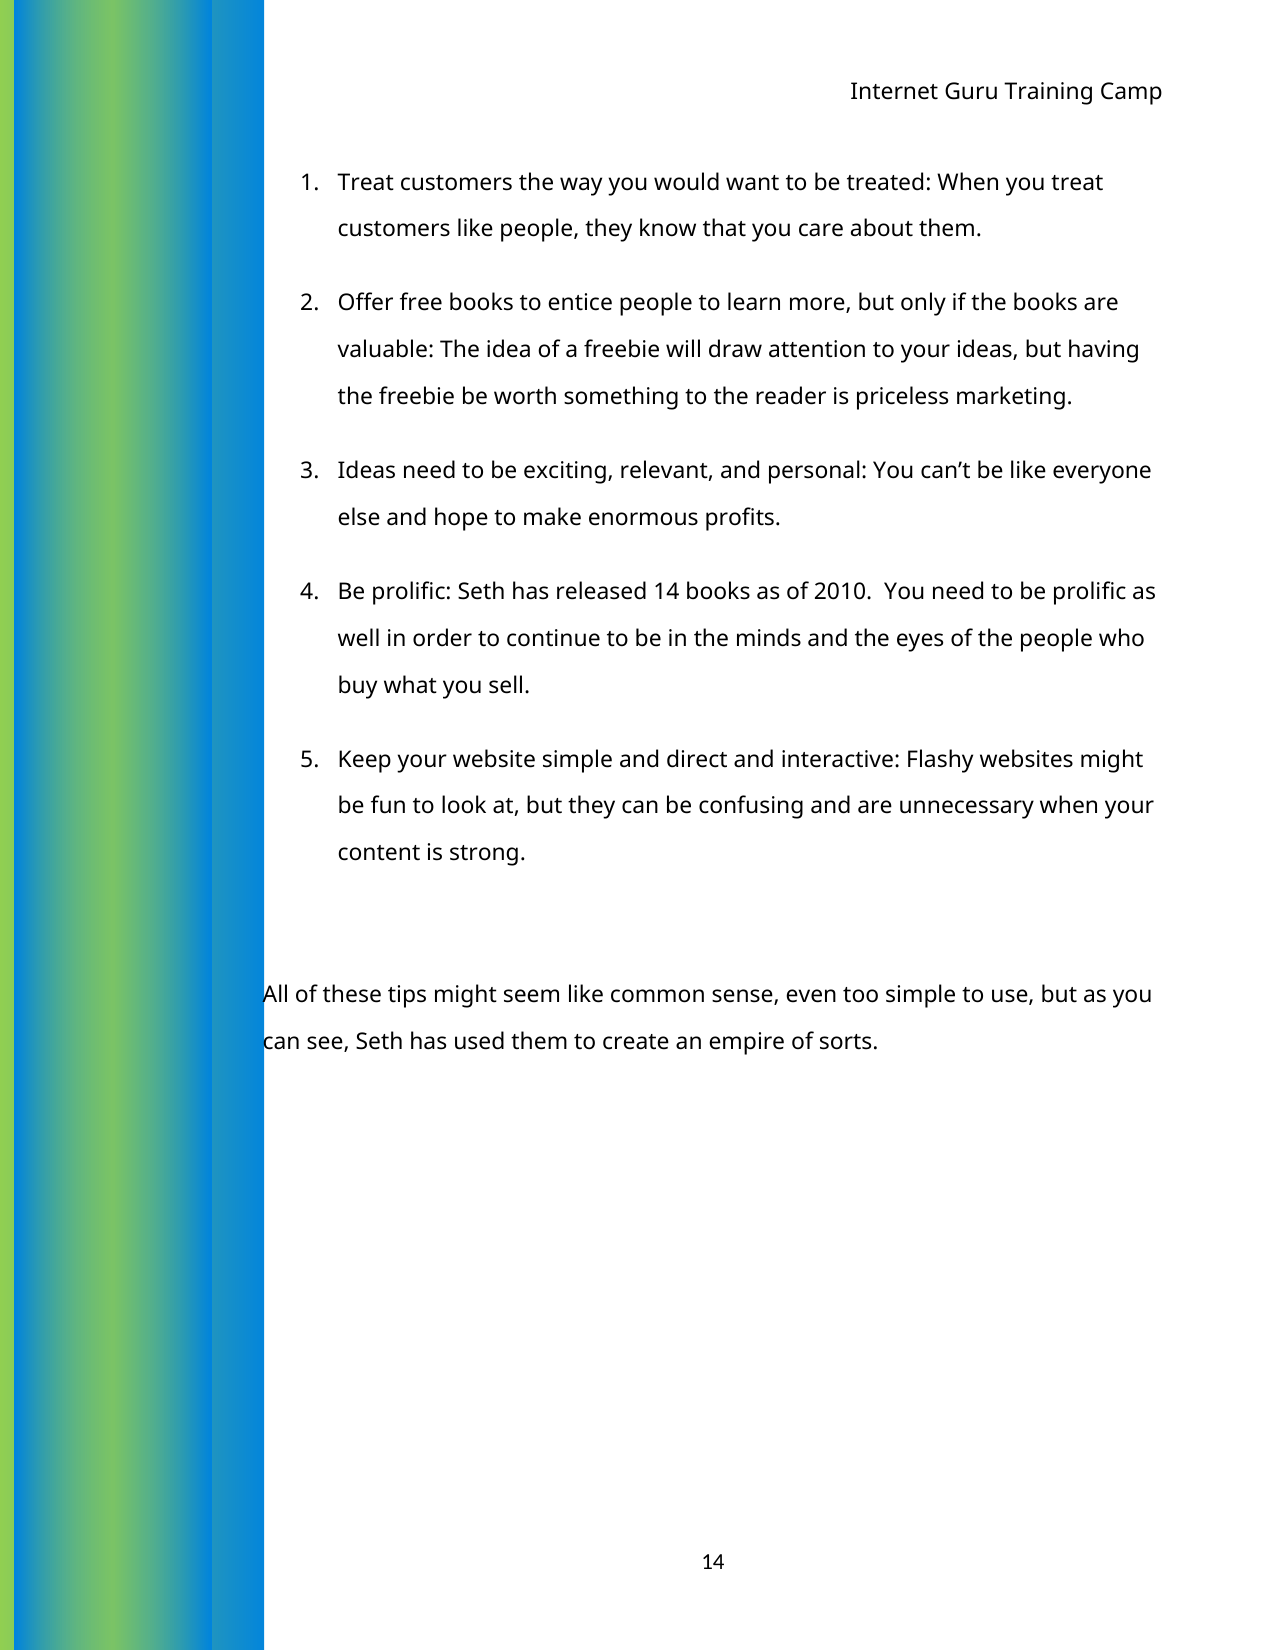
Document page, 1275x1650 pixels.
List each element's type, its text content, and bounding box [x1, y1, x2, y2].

text All of these tips might seem like common sense, even too simple to use, but as you can see, Seth has used them to create an empire of sorts. [262, 978, 1162, 1056]
list Ideas need to be exciting, relevant, and personal: You can’t be like everyone else and hope to make enormous profits. [300, 454, 1162, 532]
list Keep your website simple and direct and interactive: Flashy websites might be fun to look at, but they can be confusing and are unnecessary when your content is strong. [300, 743, 1162, 868]
list Offer free books to entice people to learn more, but only if the books are valuable: The idea of a freebie will draw attention to your ideas, but having the freebie be worth something to the reader is priceless marketing. [300, 286, 1162, 411]
list Treat customers the way you would want to be treated: When you treat customers like people, they know that you care about them. [300, 166, 1162, 244]
list Be prolific: Seth has released 14 books as of 2010. You need to be prolific as well in order to continue to be in the minds and the eyes of the people who buy what you sell. [300, 575, 1162, 700]
